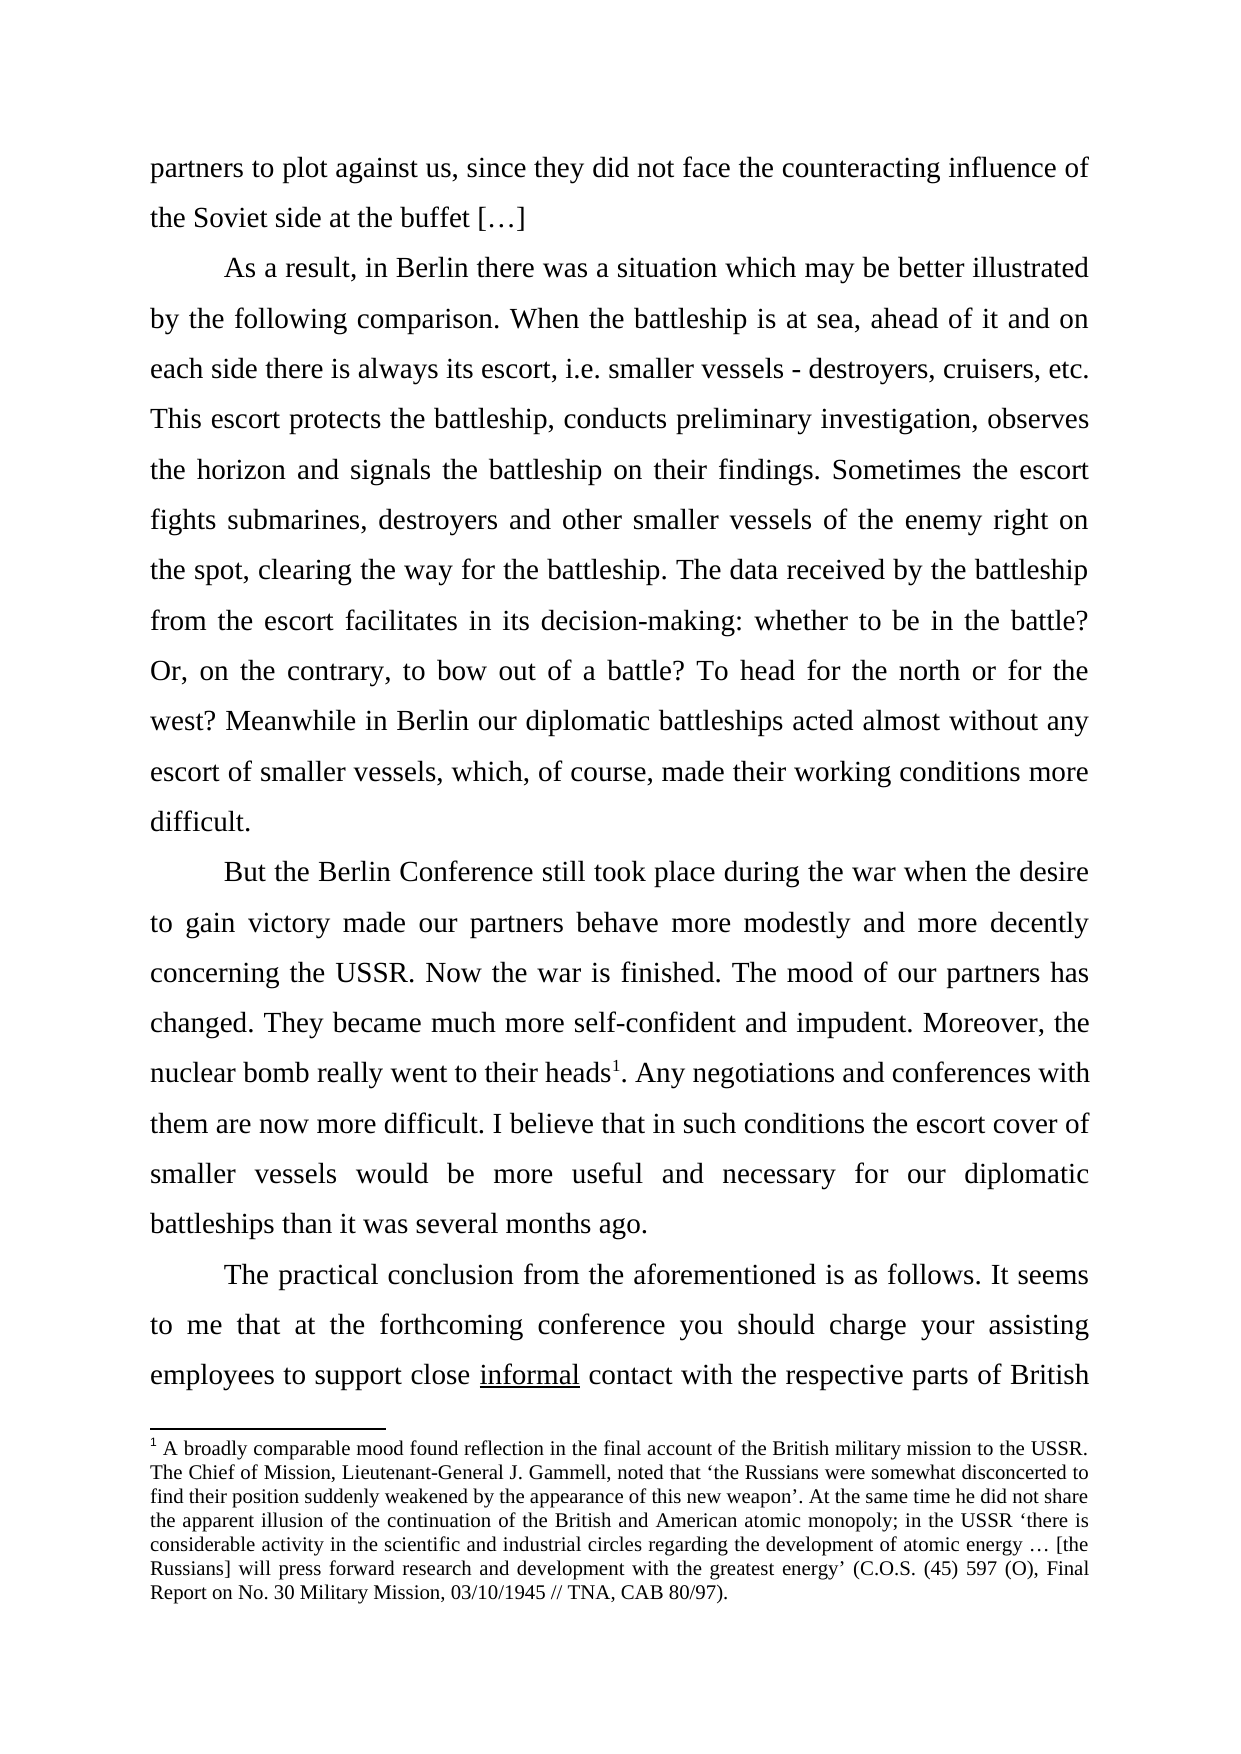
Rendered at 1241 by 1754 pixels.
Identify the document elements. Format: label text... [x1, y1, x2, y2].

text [150, 150, 1090, 234]
text As a result, in Berlin there was a situation which may be better illustrated by the following comparison. When the battleship is at sea, ahead of it and on each side there is always its escort, i.e. smaller vessels - destroyers, cruisers, etc. This escort protects the battleship, conducts preliminary investigation, observes the horizon and signals the battleship on their findings. Sometimes the escort fights submarines, destroyers and other smaller vessels of the enemy right on the spot, clearing the way for the battleship. The data received by the battleship from the escort facilitates in its decision-making: whether to be in the battle? Or, on the contrary, to bow out of a battle? To head for the north or for the west? Meanwhile in Berlin our diplomatic battleships acted almost without any escort of smaller vessels, which, of course, made their working conditions more difficult. [150, 251, 1090, 838]
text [150, 1257, 1090, 1391]
text But the Berlin Conference still took place during the war when the desire to gain victory made our partners behave more modestly and more decently concerning the USSR. Now the war is finished. The mood of our partners has changed. They became much more self-confident and impudent. Moreover, the nuclear bomb really went to their heads. Any negotiations and conferences with them are now more difficult. I believe that in such conditions the escort cover of smaller vessels would be more useful and necessary for our diplomatic battleships than it was several months ago. [150, 854, 1090, 1240]
